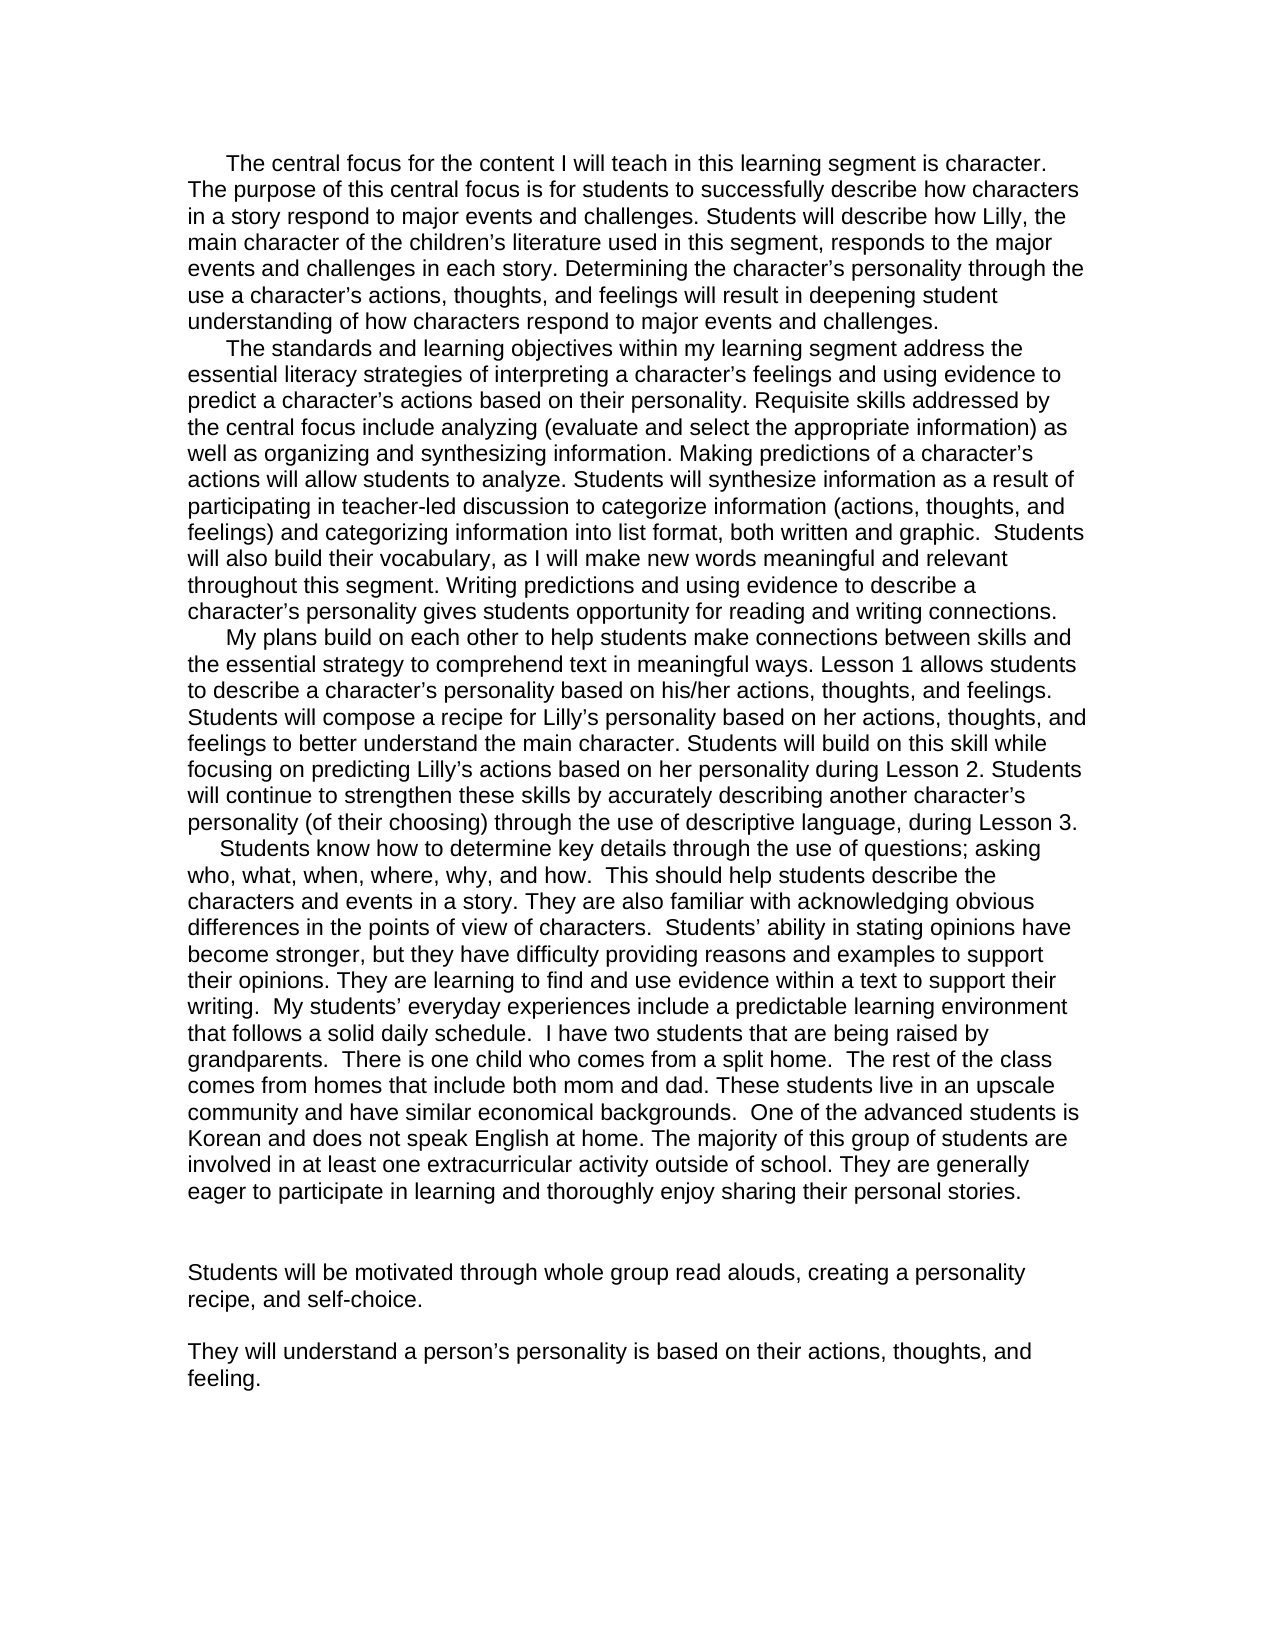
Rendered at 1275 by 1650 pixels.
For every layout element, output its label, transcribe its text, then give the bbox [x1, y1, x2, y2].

text The central focus for the content I will teach in this learning segment is character. The purpose of this central focus is for students to successfully describe how characters in a story respond to major events and challenges. Students will describe how Lilly, the main character of the children’s literature used in this segment, responds to the major events and challenges in each story. Determining the character’s personality through the use a character’s actions, thoughts, and feelings will result in deepening student understanding of how characters respond to major events and challenges. [187, 150, 1087, 334]
text They will understand a person’s personality is based on their actions, thoughts, and feeling. [187, 1338, 1087, 1391]
text Students know how to determine key details through the use of questions; asking who, what, when, where, why, and how. This should help students describe the characters and events in a story. They are also familiar with acknowledging obvious differences in the points of view of characters. Students’ ability in stating opinions have become stronger, but they have difficulty providing reasons and examples to support their opinions. They are learning to find and use evidence within a text to support their writing. My students’ everyday experiences include a predictable learning environment that follows a solid daily schedule. I have two students that are being raised by grandparents. There is one child who comes from a split home. The rest of the class comes from homes that include both mom and dad. These students live in an upscale community and have similar economical backgrounds. One of the advanced students is Korean and does not speak English at home. The majority of this group of students are involved in at least one extracurricular activity outside of school. They are generally eager to participate in learning and thoroughly enjoy sharing their personal stories. [187, 835, 1087, 1204]
text Students will be motivated through whole group read alouds, creating a personality recipe, and self-choice. [187, 1259, 1087, 1312]
text The standards and learning objectives within my learning segment address the essential literacy strategies of interpreting a character’s feelings and using evidence to predict a character’s actions based on their personality. Requisite skills addressed by the central focus include analyzing (evaluate and select the appropriate information) as well as organizing and synthesizing information. Making predictions of a character’s actions will allow students to analyze. Students will synthesize information as a result of participating in teacher-led discussion to categorize information (actions, thoughts, and feelings) and categorizing information into list format, both written and graphic. Students will also build their vocabulary, as I will make new words meaningful and relevant throughout this segment. Writing predictions and using evidence to describe a character’s personality gives students opportunity for reading and writing connections. [187, 334, 1087, 624]
text My plans build on each other to help students make connections between skills and the essential strategy to comprehend text in meaningful ways. Lesson 1 allows students to describe a character’s personality based on his/her actions, thoughts, and feelings. Students will compose a recipe for Lilly’s personality based on her actions, thoughts, and feelings to better understand the main character. Students will build on this skill while focusing on predicting Lilly’s actions based on her personality during Lesson 2. Students will continue to strengthen these skills by accurately describing another character’s personality (of their choosing) through the use of descriptive language, during Lesson 3. [187, 624, 1087, 835]
